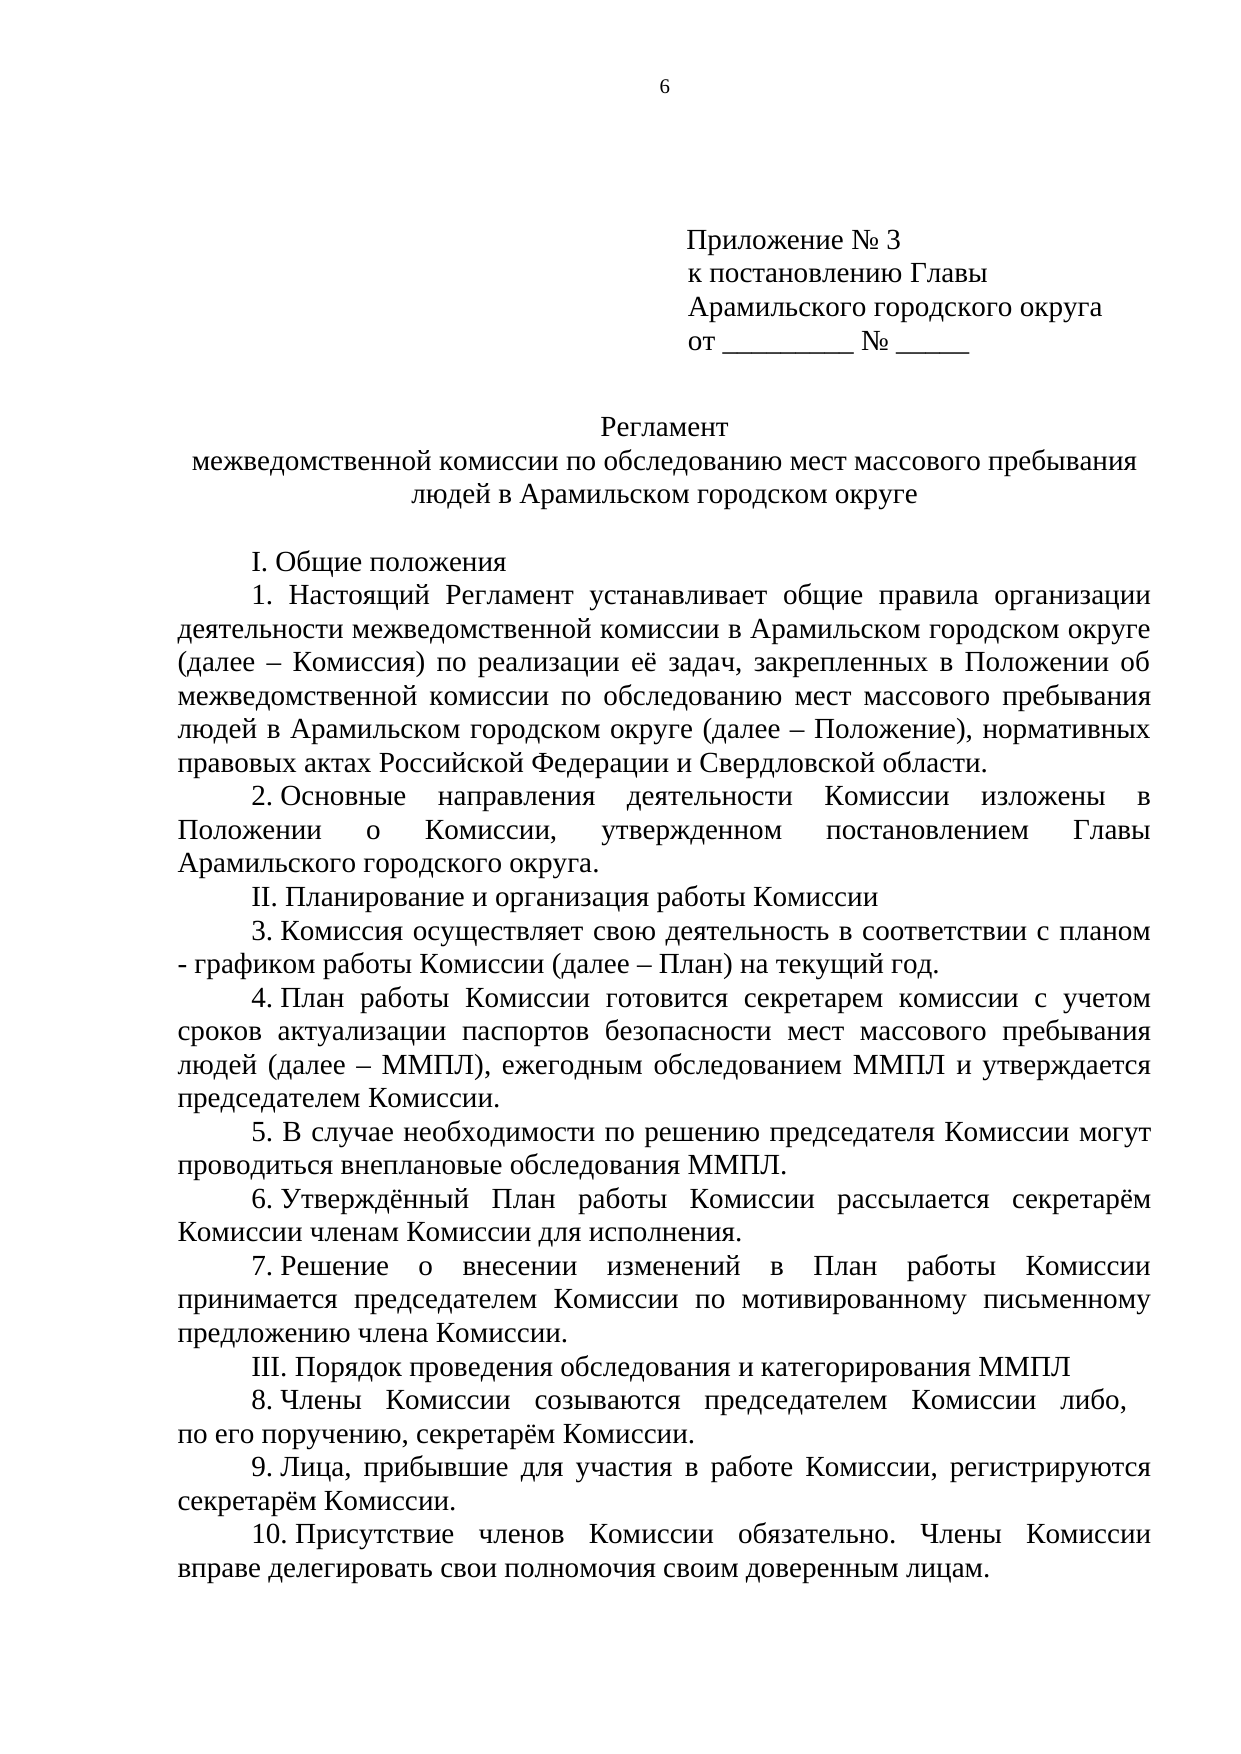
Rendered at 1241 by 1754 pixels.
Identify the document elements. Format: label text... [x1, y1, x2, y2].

text межведомственной комиссии по обследованию мест массового пребывания людей в Арамильском городском округе [177, 443, 1152, 510]
text 10. Присутствие членов Комиссии обязательно. Члены Комиссии вправе делегировать свои полномочия своим доверенным лицам. [177, 1516, 1152, 1583]
text III. Порядок проведения обследования и категорирования ММПЛ [177, 1349, 1152, 1382]
text 6. Утверждённый План работы Комиссии рассылается секретарём Комиссии членам Комиссии для исполнения. [177, 1181, 1152, 1248]
text 4. План работы Комиссии готовится секретарем комиссии с учетом сроков актуализации паспортов безопасности мест массового пребывания людей (далее – ММПЛ), ежегодным обследованием ММПЛ и утверждается председателем Комиссии. [177, 980, 1152, 1114]
text 1. Настоящий Регламент устанавливает общие правила организации деятельности межведомственной комиссии в Арамильском городском округе (далее – Комиссия) по реализации её задач, закрепленных в Положении об межведомственной комиссии по обследованию мест массового пребывания людей в Арамильском городском округе (далее – Положение), нормативных правовых актах Российской Федерации и Свердловской области. [177, 577, 1152, 778]
text Приложение № 3 [177, 222, 1147, 256]
text 5. В случае необходимости по решению председателя Комиссии могут проводиться внеплановые обследования ММПЛ. [177, 1114, 1152, 1181]
text от _________ № _____ [177, 323, 1152, 357]
text II. Планирование и организация работы Комиссии [177, 879, 1152, 913]
text 2. Основные направления деятельности Комиссии изложены в Положении о Комиссии, утвержденном постановлением Главы Арамильского городского округа. [177, 778, 1152, 879]
text 7. Решение о внесении изменений в План работы Комиссии принимается председателем Комиссии по мотивированному письменному предложению члена Комиссии. [177, 1248, 1152, 1349]
text 9. Лица, прибывшие для участия в работе Комиссии, регистрируются секретарём Комиссии. [177, 1449, 1152, 1516]
text 8. Члены Комиссии созываются председателем Комиссии либо, по его поручению, секретарём Комиссии. [177, 1382, 1152, 1449]
text Регламент [177, 409, 1152, 443]
text 3. Комиссия осуществляет свою деятельность в соответствии с планом - графиком работы Комиссии (далее – План) на текущий год. [177, 913, 1152, 980]
text I. Общие положения [177, 544, 1152, 577]
text Арамильского городского округа [177, 289, 1147, 323]
text к постановлению Главы [177, 256, 1147, 289]
